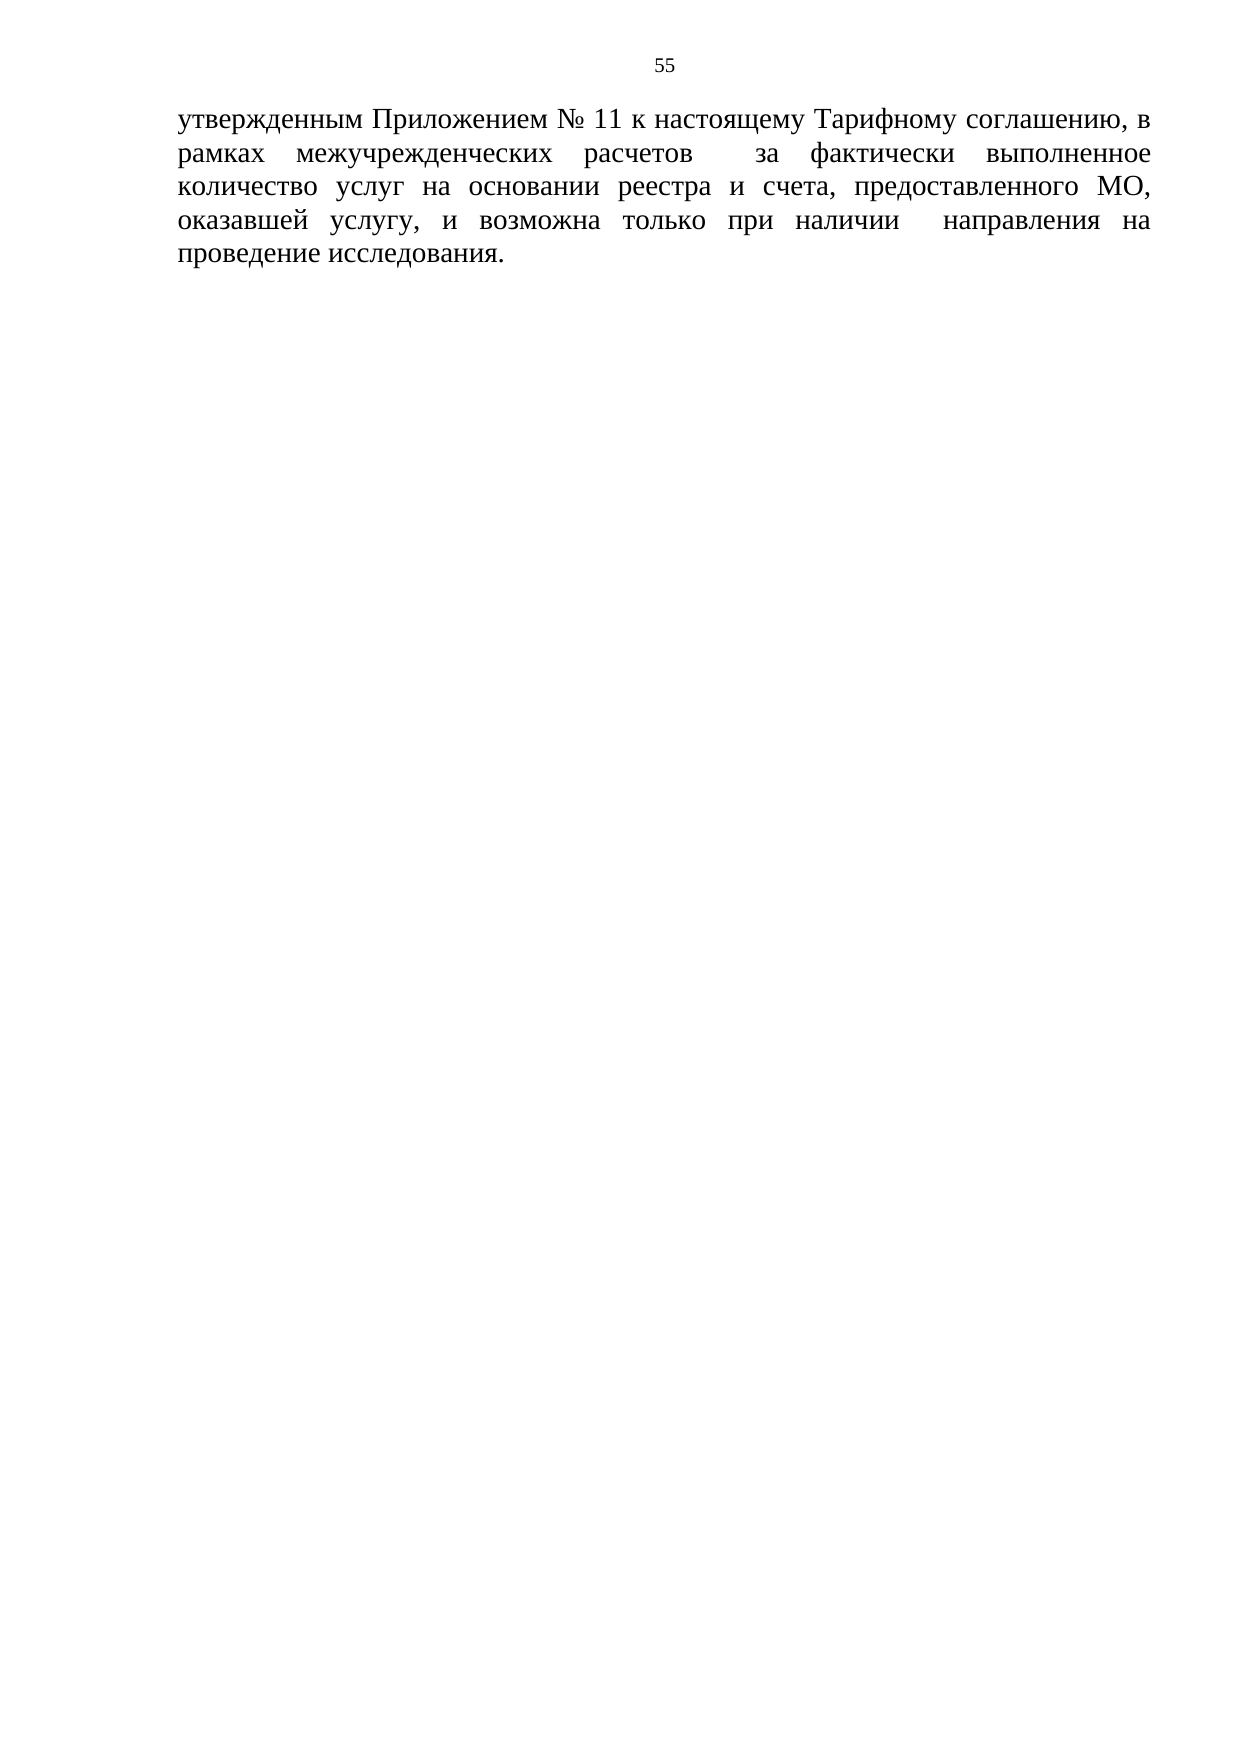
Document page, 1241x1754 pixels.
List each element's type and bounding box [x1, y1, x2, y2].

list [177, 101, 1152, 269]
